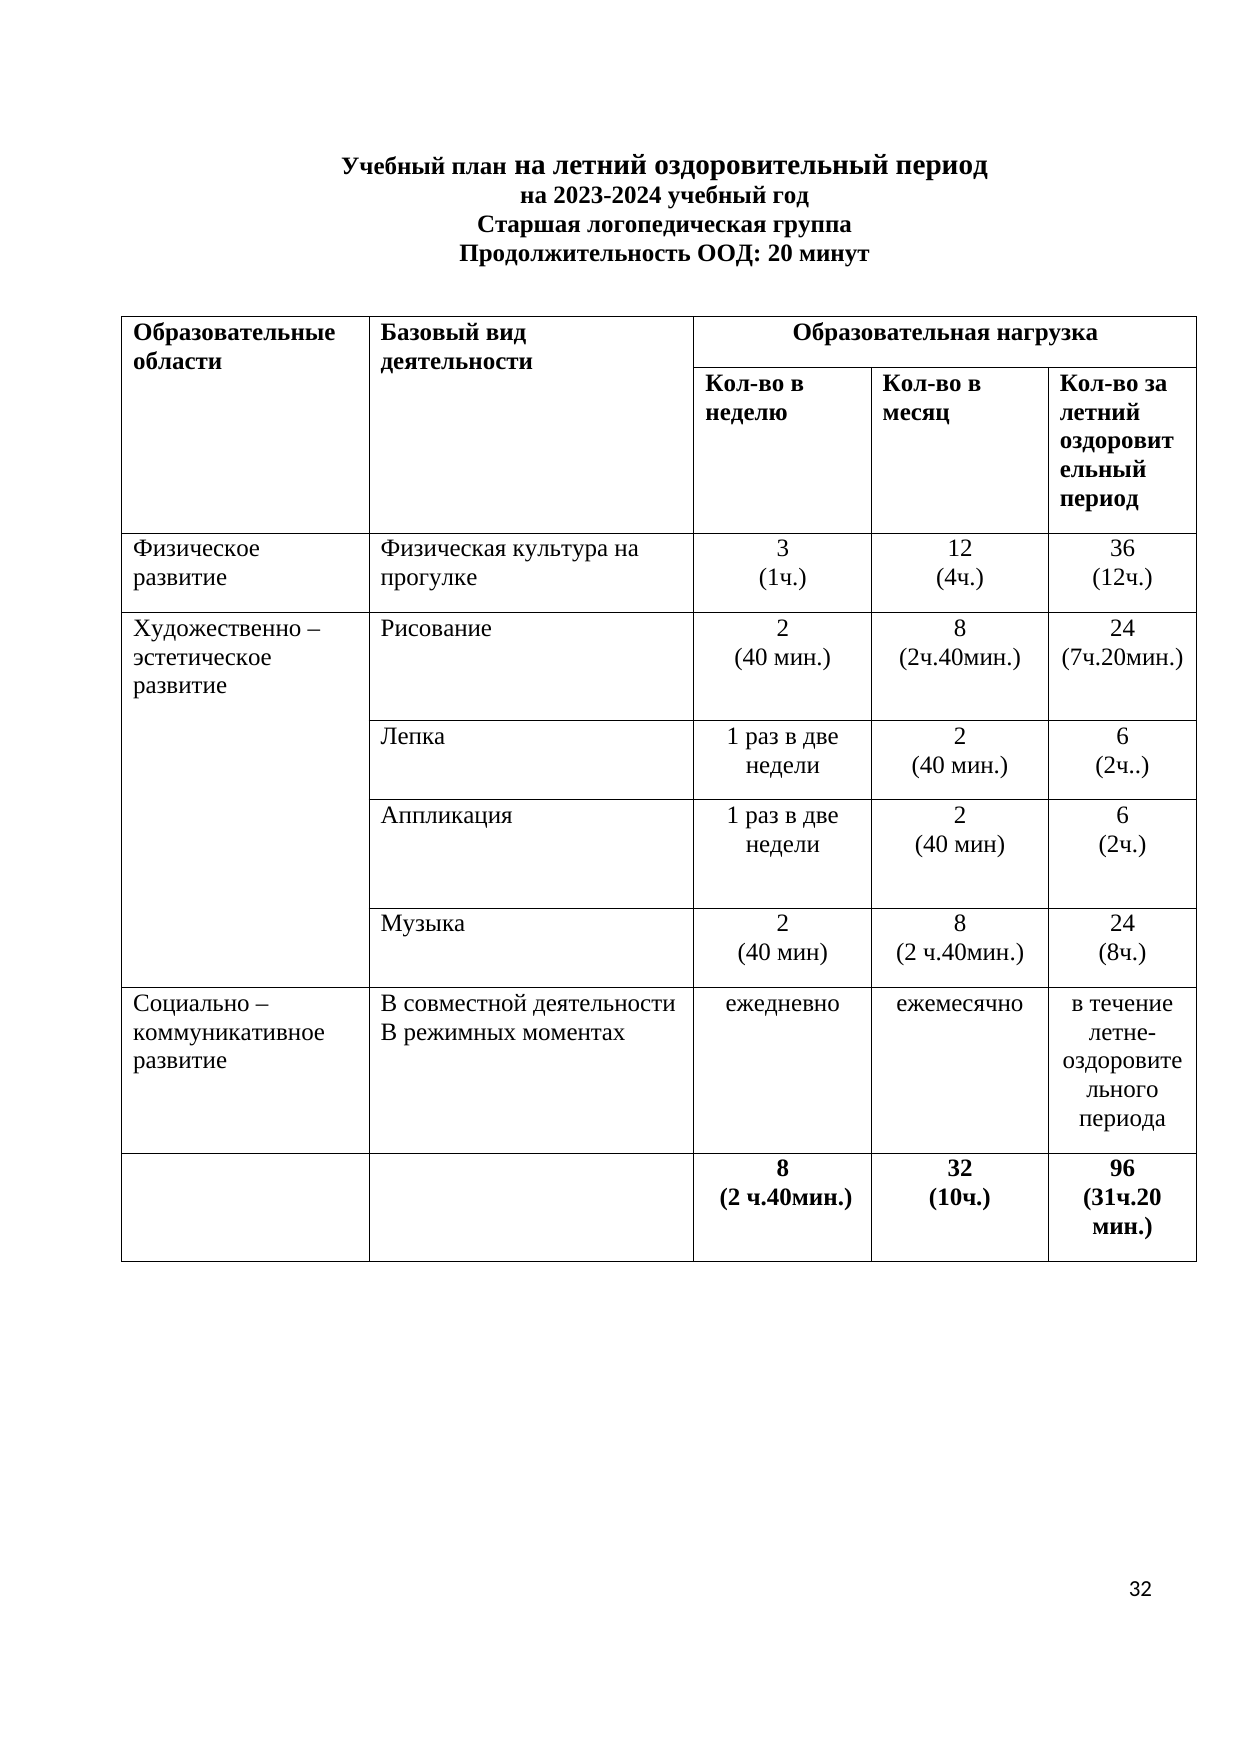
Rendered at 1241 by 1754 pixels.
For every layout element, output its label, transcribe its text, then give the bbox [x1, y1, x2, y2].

table_cell 2 (40 мин.) [694, 613, 871, 720]
table_cell ежемесячно [872, 988, 1048, 1152]
table_cell 24 (8ч.) [1049, 909, 1196, 987]
table_cell 8 (2 ч.40мин.) [694, 1154, 871, 1261]
table_cell Кол-во в месяц [872, 368, 1048, 532]
table_cell В совместной деятельности В режимных моментах [370, 988, 693, 1152]
text Учебный план на летний оздоровительный период [177, 147, 1152, 180]
table_cell Аппликация [370, 800, 693, 907]
table_cell Лепка [370, 721, 693, 799]
table_cell 2 (40 мин.) [872, 721, 1048, 799]
table_cell 24 (7ч.20мин.) [1049, 613, 1196, 720]
table_cell 1 раз в две недели [694, 800, 871, 907]
table_cell Кол-во за летний оздоровительный период [1049, 368, 1196, 532]
table_cell Рисование [370, 613, 693, 720]
table_cell 8 (2ч.40мин.) [872, 613, 1048, 720]
table_cell ежедневно [694, 988, 871, 1152]
table_header Образовательная нагрузка [694, 317, 1196, 367]
table_cell Музыка [370, 909, 693, 987]
table_cell 2 (40 мин) [872, 800, 1048, 907]
table_cell Кол-во в неделю [694, 368, 871, 532]
text на 2023-2024 учебный год [177, 180, 1152, 209]
table_cell 32 (10ч.) [872, 1154, 1048, 1261]
table_cell 8 (2 ч.40мин.) [872, 909, 1048, 987]
table_cell Социально – коммуникативное развитие [122, 988, 369, 1152]
text Продолжительность ООД: 20 минут [177, 238, 1152, 267]
table_header Базовый вид деятельности [370, 317, 693, 532]
table_cell 6 (2ч.) [1049, 800, 1196, 907]
table_cell [370, 1154, 693, 1261]
table_cell 3 (1ч.) [694, 534, 871, 612]
table_cell 12 (4ч.) [872, 534, 1048, 612]
table_cell Физическое развитие [122, 534, 369, 612]
table_header Образовательные области [122, 317, 369, 532]
table_cell 6 (2ч..) [1049, 721, 1196, 799]
table_cell Физическая культура на прогулке [370, 534, 693, 612]
table_cell 96 (31ч.20 мин.) [1049, 1154, 1196, 1261]
table_cell в течение летне-оздоровительного периода [1049, 988, 1196, 1152]
table_cell [122, 1154, 369, 1261]
text Старшая логопедическая группа [177, 209, 1152, 238]
table_cell 2 (40 мин) [694, 909, 871, 987]
table_cell Художественно – эстетическое развитие [122, 613, 369, 987]
table_cell 36 (12ч.) [1049, 534, 1196, 612]
table_cell 1 раз в две недели [694, 721, 871, 799]
